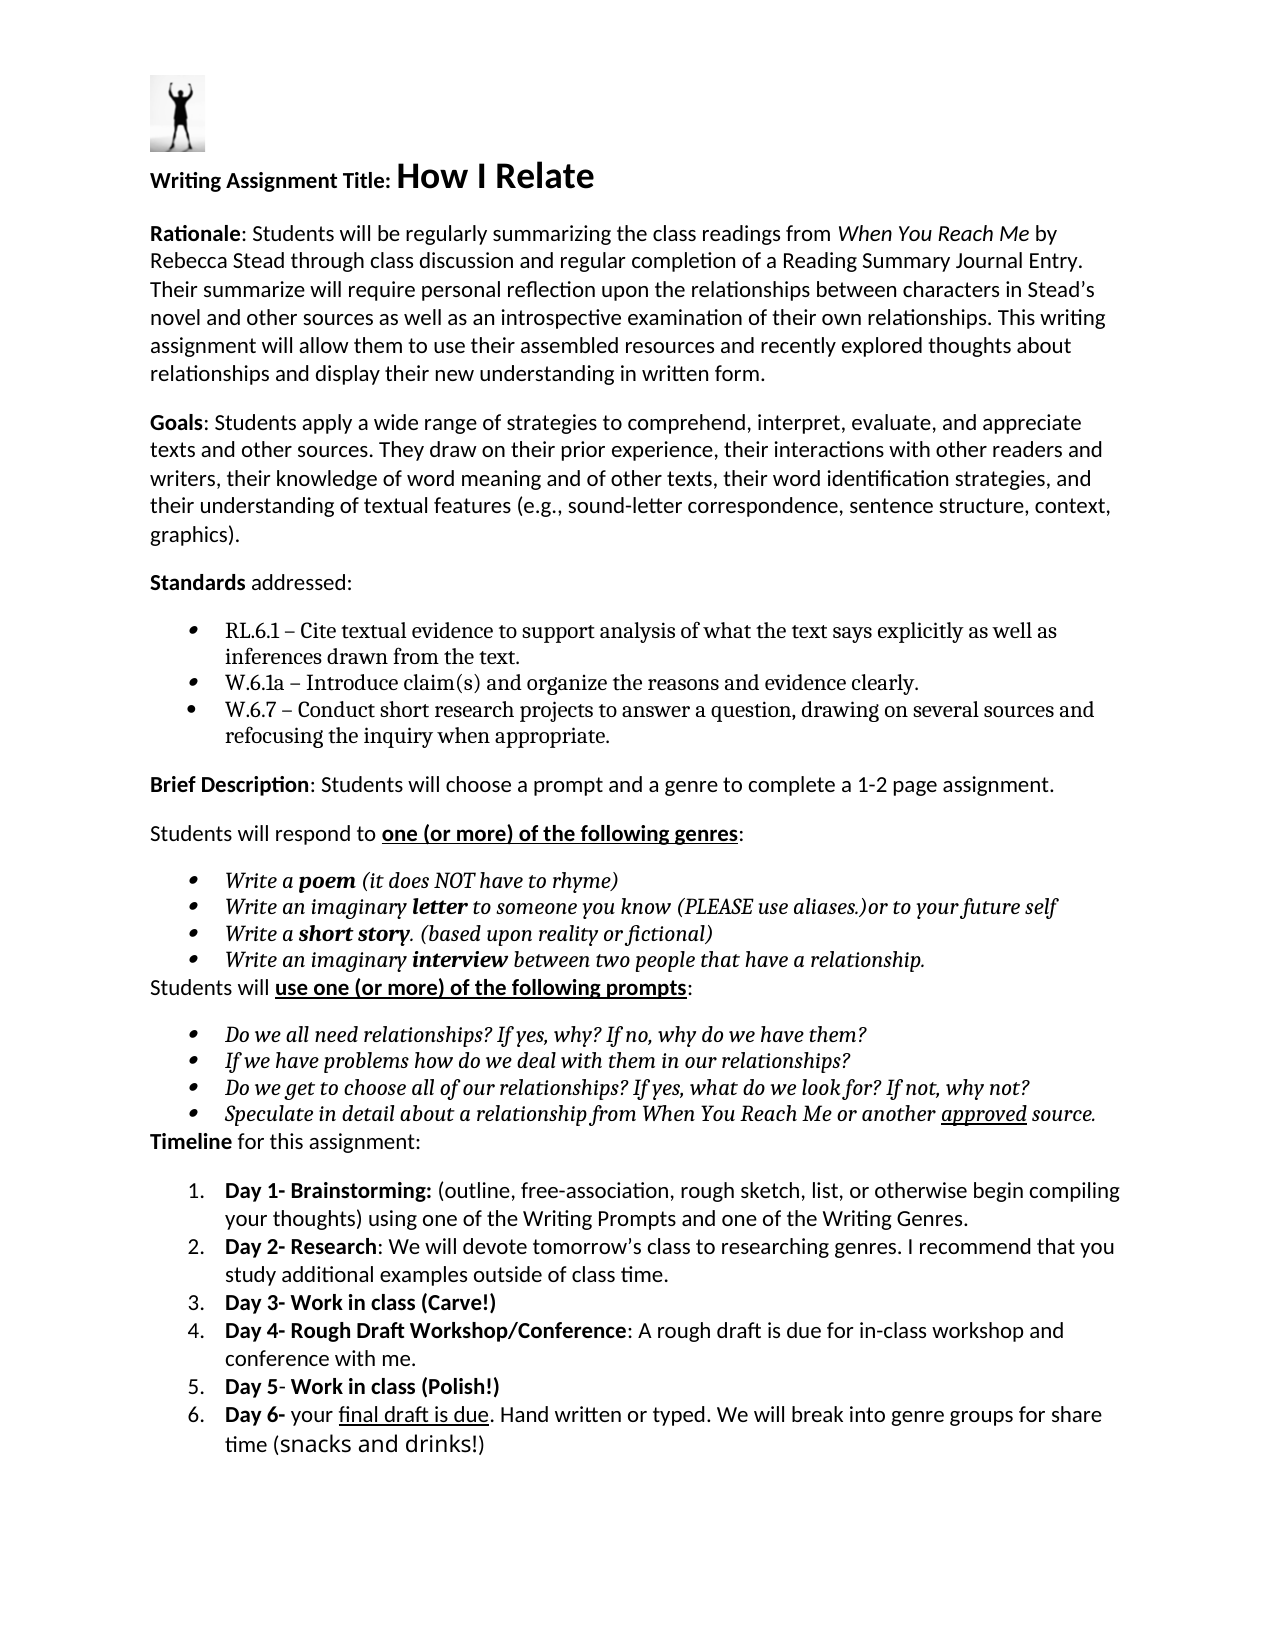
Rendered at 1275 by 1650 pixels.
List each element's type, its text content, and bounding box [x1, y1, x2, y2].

list Write an imaginary letter to someone you know (PLEASE use aliases.)or to your future self [187, 894, 1125, 920]
list Day 2- Research: We will devote tomorrow’s class to researching genres. I recommend that you study additional examples outside of class time. [187, 1232, 1125, 1288]
list Do we get to choose all of our relationships? If yes, what do we look for? If not, why not? [187, 1075, 1125, 1101]
list Day 3- Work in class (Carve!) [187, 1288, 1125, 1316]
text Goals: Students apply a wide range of strategies to comprehend, interpret, evaluate, and appreciate texts and other sources. They draw on their prior experience, their interactions with other readers and writers, their knowledge of word meaning and of other texts, their word identification strategies, and their understanding of textual features (e.g., sound-letter correspondence, sentence structure, context, graphics). [150, 408, 1125, 548]
text Rationale: Students will be regularly summarizing the class readings from When You Reach Me by Rebecca Stead through class discussion and regular completion of a Reading Summary Journal Entry. Their summarize will require personal reflection upon the relationships between characters in Stead’s novel and other sources as well as an introspective examination of their own relationships. This writing assignment will allow them to use their assembled resources and recently explored thoughts about relationships and display their new understanding in written form. [150, 219, 1125, 387]
text Standards addressed: [150, 568, 1125, 597]
list Day 6- your final draft is due. Hand written or typed. We will break into genre groups for share time (snacks and drinks!) [187, 1400, 1125, 1460]
list Day 1- Brainstorming: (outline, free-association, rough sketch, list, or otherwise begin compiling your thoughts) using one of the Writing Prompts and one of the Writing Genres. [187, 1176, 1125, 1232]
text Timeline for this assignment: [150, 1127, 1125, 1155]
list W.6.7 – Conduct short research projects to answer a question, drawing on several sources and refocusing the inquiry when appropriate. [187, 696, 1125, 749]
list If we have problems how do we deal with them in our relationships? [187, 1048, 1125, 1075]
list Day 4- Rough Draft Workshop/Conference: A rough draft is due for in-class workshop and conference with me. [187, 1316, 1125, 1372]
text Writing Assignment Title: How I Relate [150, 152, 1125, 198]
text Brief Description: Students will choose a prompt and a genre to complete a 1-2 page assignment. [150, 770, 1125, 798]
list W.6.1a – Introduce claim(s) and organize the reasons and evidence clearly. [187, 670, 1125, 696]
picture [150, 75, 206, 152]
text Students will respond to one (or more) of the following genres: [150, 819, 1125, 847]
list Write an imaginary interview between two people that have a relationship. [187, 947, 1125, 973]
text Students will use one (or more) of the following prompts: [150, 973, 1125, 1001]
list Day 5- Work in class (Polish!) [187, 1372, 1125, 1400]
list Write a short story. (based upon reality or fictional) [187, 920, 1125, 947]
list Speculate in detail about a relationship from When You Reach Me or another approved source. [187, 1101, 1125, 1127]
list Do we all need relationships? If yes, why? If no, why do we have them? [187, 1022, 1125, 1048]
list Write a poem (it does NOT have to rhyme) [187, 868, 1125, 894]
list RL.6.1 – Cite textual evidence to support analysis of what the text says explicitly as well as inferences drawn from the text. [187, 617, 1125, 670]
